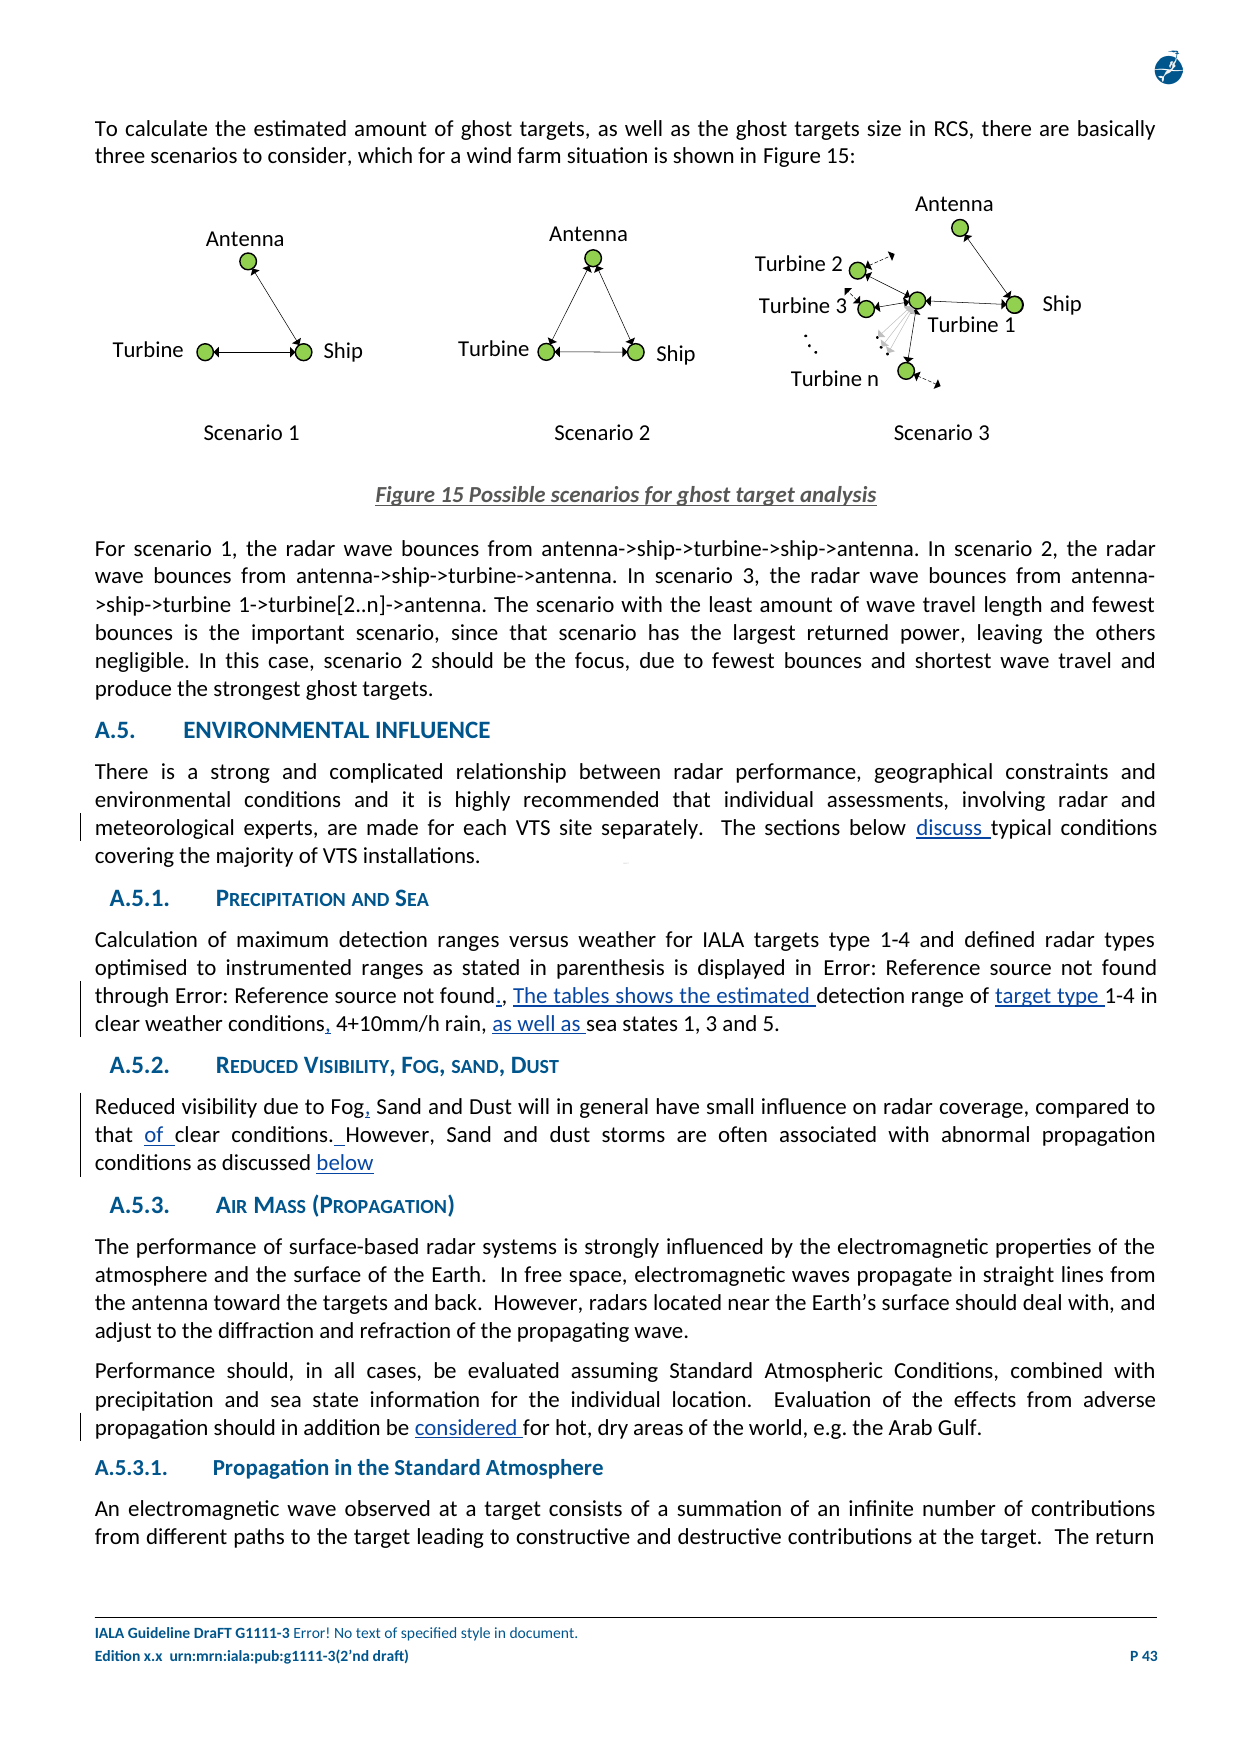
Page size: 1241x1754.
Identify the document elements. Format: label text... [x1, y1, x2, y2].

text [94, 1494, 1157, 1550]
text Reduced Visibility, Fog, sand, Dust [109, 1049, 1157, 1080]
picture [1123, 0, 1241, 119]
text Calculation of maximum detection ranges versus weather for IALA targets type 1-4 and defined radar types optimised to instrumented ranges as stated in parenthesis is displayed in Table 11 through Table 14, detection range of 1-4 in clear weather conditions 4+10mm/h rain, sea states 1, 3 and 5. [94, 925, 1157, 1037]
text Propagation in the Standard Atmosphere [94, 1453, 1157, 1481]
text Environmental Influence [94, 714, 1157, 745]
text For scenario 1, the radar wave bounces from antenna->ship->turbine->ship->antenna. In scenario 2, the radar wave bounces from antenna->ship->turbine->antenna. In scenario 3, the radar wave bounces from antenna->ship->turbine 1->turbine[2..n]->antenna. The scenario with the least amount of wave travel length and fewest bounces is the important scenario, since that scenario has the largest returned power, leaving the others negligible. In this case, scenario 2 should be the focus, due to fewest bounces and shortest wave travel and produce the strongest ghost targets. [94, 534, 1157, 702]
text Air Mass (Propagation) [109, 1189, 1157, 1219]
text There is a strong and complicated relationship between radar performance, geographical constraints and environmental conditions and it is highly recommended that individual assessments, involving radar and meteorological experts, are made for each VTS site separately. The sections below typical conditions covering the majority of VTS installations. [94, 757, 1157, 869]
text Performance should, in all cases, be evaluated assuming Standard Atmospheric Conditions, combined with precipitation and sea state information for the individual location. Evaluation of the effects from adverse propagation should in addition be for hot, dry areas of the world, e.g. the Arab Gulf. [94, 1357, 1157, 1441]
text Reduced visibility due to Fog Sand and Dust will in general have small influence on radar coverage, compared to that clear conditions.However, Sand and dust storms are often associated with abnormal propagation conditions as discussed [94, 1092, 1157, 1177]
text Figure 15 Possible scenarios for ghost target analysis [94, 481, 1157, 509]
text To calculate the estimated amount of ghost targets, as well as the ghost targets size in RCS, there are basically three scenarios to consider, which for a wind farm situation is shown in Figure 15: [94, 114, 1157, 170]
text Precipitation and Sea [109, 882, 1157, 912]
text The performance of surface-based radar systems is strongly influenced by the electromagnetic properties of the atmosphere and the surface of the Earth. In free space, electromagnetic waves propagate in straight lines from the antenna toward the targets and back. However, radars located near the Earth’s surface should deal with, and adjust to the diffraction and refraction of the propagating wave. [94, 1232, 1157, 1344]
